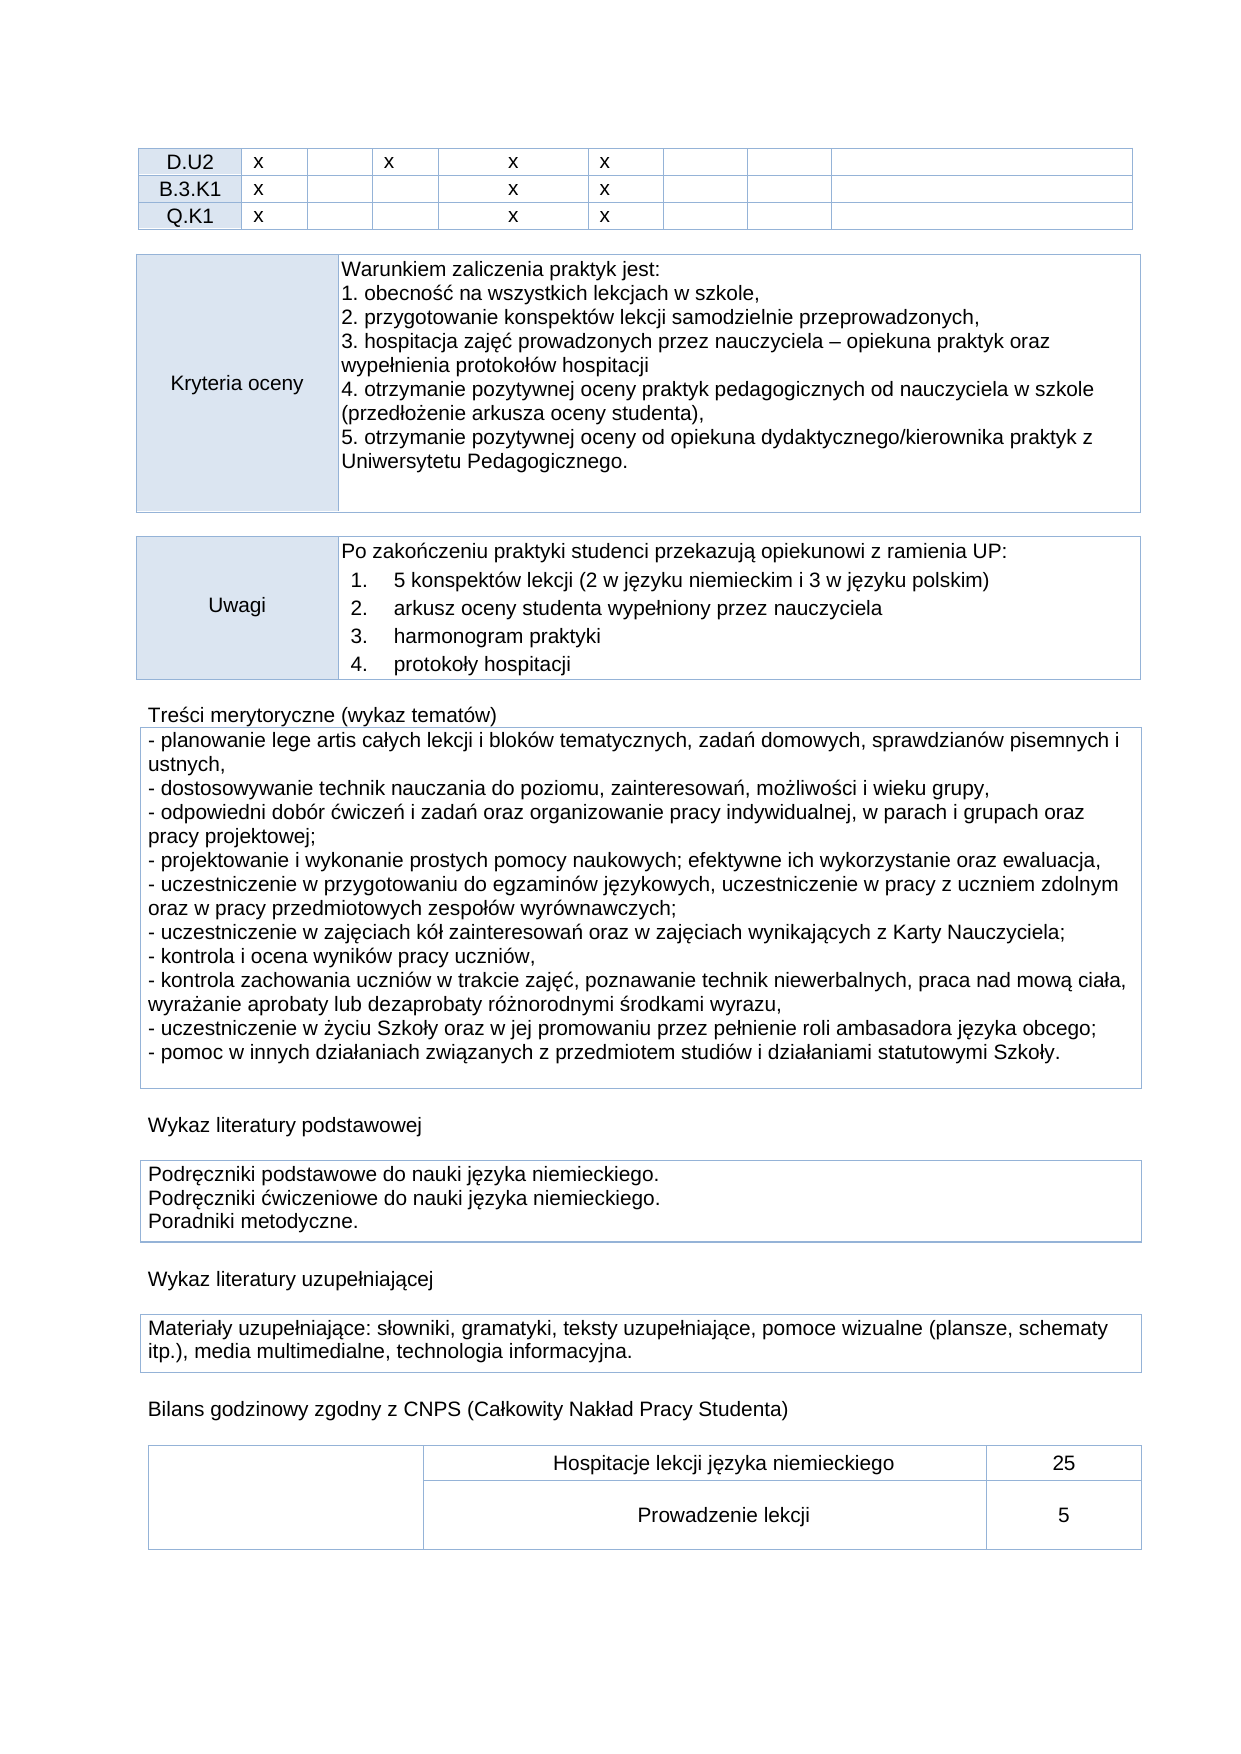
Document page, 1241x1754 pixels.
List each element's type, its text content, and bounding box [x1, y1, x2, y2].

table_cell [308, 176, 372, 202]
table_cell [748, 176, 831, 202]
table_header 25 [987, 1446, 1141, 1479]
table_header [149, 1446, 423, 1549]
table_cell B.3.K1 [139, 176, 241, 202]
table_cell x [589, 176, 663, 202]
table_header Uwagi [137, 537, 338, 679]
table_cell Q.K1 [139, 203, 241, 228]
table_cell [748, 203, 831, 228]
table_cell x [439, 176, 588, 202]
table_cell x [242, 203, 307, 228]
table_cell 5 [987, 1481, 1141, 1549]
table_cell [832, 149, 1132, 174]
table_header Warunkiem zaliczenia praktyk jest: 1. obecność na wszystkich lekcjach w szkole, 2. przygotowanie konspektów lekcji samodzielnie przeprowadzonych, 3. hospitacja zajęć prowadzonych przez nauczyciela – opiekuna praktyk oraz wypełnienia protokołów hospitacji 4. otrzymanie pozytywnej oceny praktyk pedagogicznych od nauczyciela w szkole (przedłożenie arkusza oceny studenta), 5. otrzymanie pozytywnej oceny od opiekuna dydaktycznego/kierownika praktyk z Uniwersytetu Pedagogicznego. [339, 255, 1140, 511]
text Bilans godzinowy zgodny z CNPS (Całkowity Nakład Pracy Studenta) [148, 1397, 1093, 1421]
table_cell [748, 149, 831, 174]
text Treści merytoryczne (wykaz tematów) [148, 703, 1093, 727]
table_cell [373, 176, 438, 202]
table_header Po zakończeniu praktyki studenci przekazują opiekunowi z ramienia UP: 5 konspektów lekcji (2 w języku niemieckim i 3 w języku polskim) arkusz oceny studenta wypełniony przez nauczyciela harmonogram praktyki protokoły hospitacji [339, 537, 1140, 679]
table_cell [664, 149, 747, 174]
table_cell x [589, 149, 663, 174]
table_cell [373, 203, 438, 228]
table_cell Prowadzenie lekcji [424, 1481, 986, 1549]
table_cell [664, 176, 747, 202]
table_header Podręczniki podstawowe do nauki języka niemieckiego. Podręczniki ćwiczeniowe do nauki języka niemieckiego. Poradniki metodyczne. [141, 1161, 1141, 1241]
table_cell [308, 203, 372, 228]
table_cell x [439, 149, 588, 174]
text Wykaz literatury uzupełniającej [148, 1266, 1093, 1290]
table_header Hospitacje lekcji języka niemieckiego [424, 1446, 986, 1479]
table_cell x [589, 203, 663, 228]
table_header - planowanie lege artis całych lekcji i bloków tematycznych, zadań domowych, sprawdzianów pisemnych i ustnych, - dostosowywanie technik nauczania do poziomu, zainteresowań, możliwości i wieku grupy, - odpowiedni dobór ćwiczeń i zadań oraz organizowanie pracy indywidualnej, w parach i grupach oraz pracy projektowej; - projektowanie i wykonanie prostych pomocy naukowych; efektywne ich wykorzystanie oraz ewaluacja, - uczestniczenie w przygotowaniu do egzaminów językowych, uczestniczenie w pracy z uczniem zdolnym oraz w pracy przedmiotowych zespołów wyrównawczych; - uczestniczenie w zajęciach kół zainteresowań oraz w zajęciach wynikających z Karty Nauczyciela; - kontrola i ocena wyników pracy uczniów, - kontrola zachowania uczniów w trakcie zajęć, poznawanie technik niewerbalnych, praca nad mową ciała, wyrażanie aprobaty lub dezaprobaty różnorodnymi środkami wyrazu, - uczestniczenie w życiu Szkoły oraz w jej promowaniu przez pełnienie roli ambasadora języka obcego; - pomoc w innych działaniach związanych z przedmiotem studiów i działaniami statutowymi Szkoły. [141, 728, 1141, 1087]
table_cell [832, 203, 1132, 228]
table_cell x [439, 203, 588, 228]
text Wykaz literatury podstawowej [148, 1112, 1093, 1136]
table_cell [664, 203, 747, 228]
table_cell D.U2 [139, 149, 241, 174]
table_cell [308, 149, 372, 174]
table_cell [832, 176, 1132, 202]
table_header Materiały uzupełniające: słowniki, gramatyki, teksty uzupełniające, pomoce wizualne (plansze, schematy itp.), media multimedialne, technologia informacyjna. [141, 1315, 1141, 1372]
table_cell x [242, 176, 307, 202]
table_cell x [373, 149, 438, 174]
table_header Kryteria oceny [137, 255, 338, 511]
table_cell x [242, 149, 307, 174]
